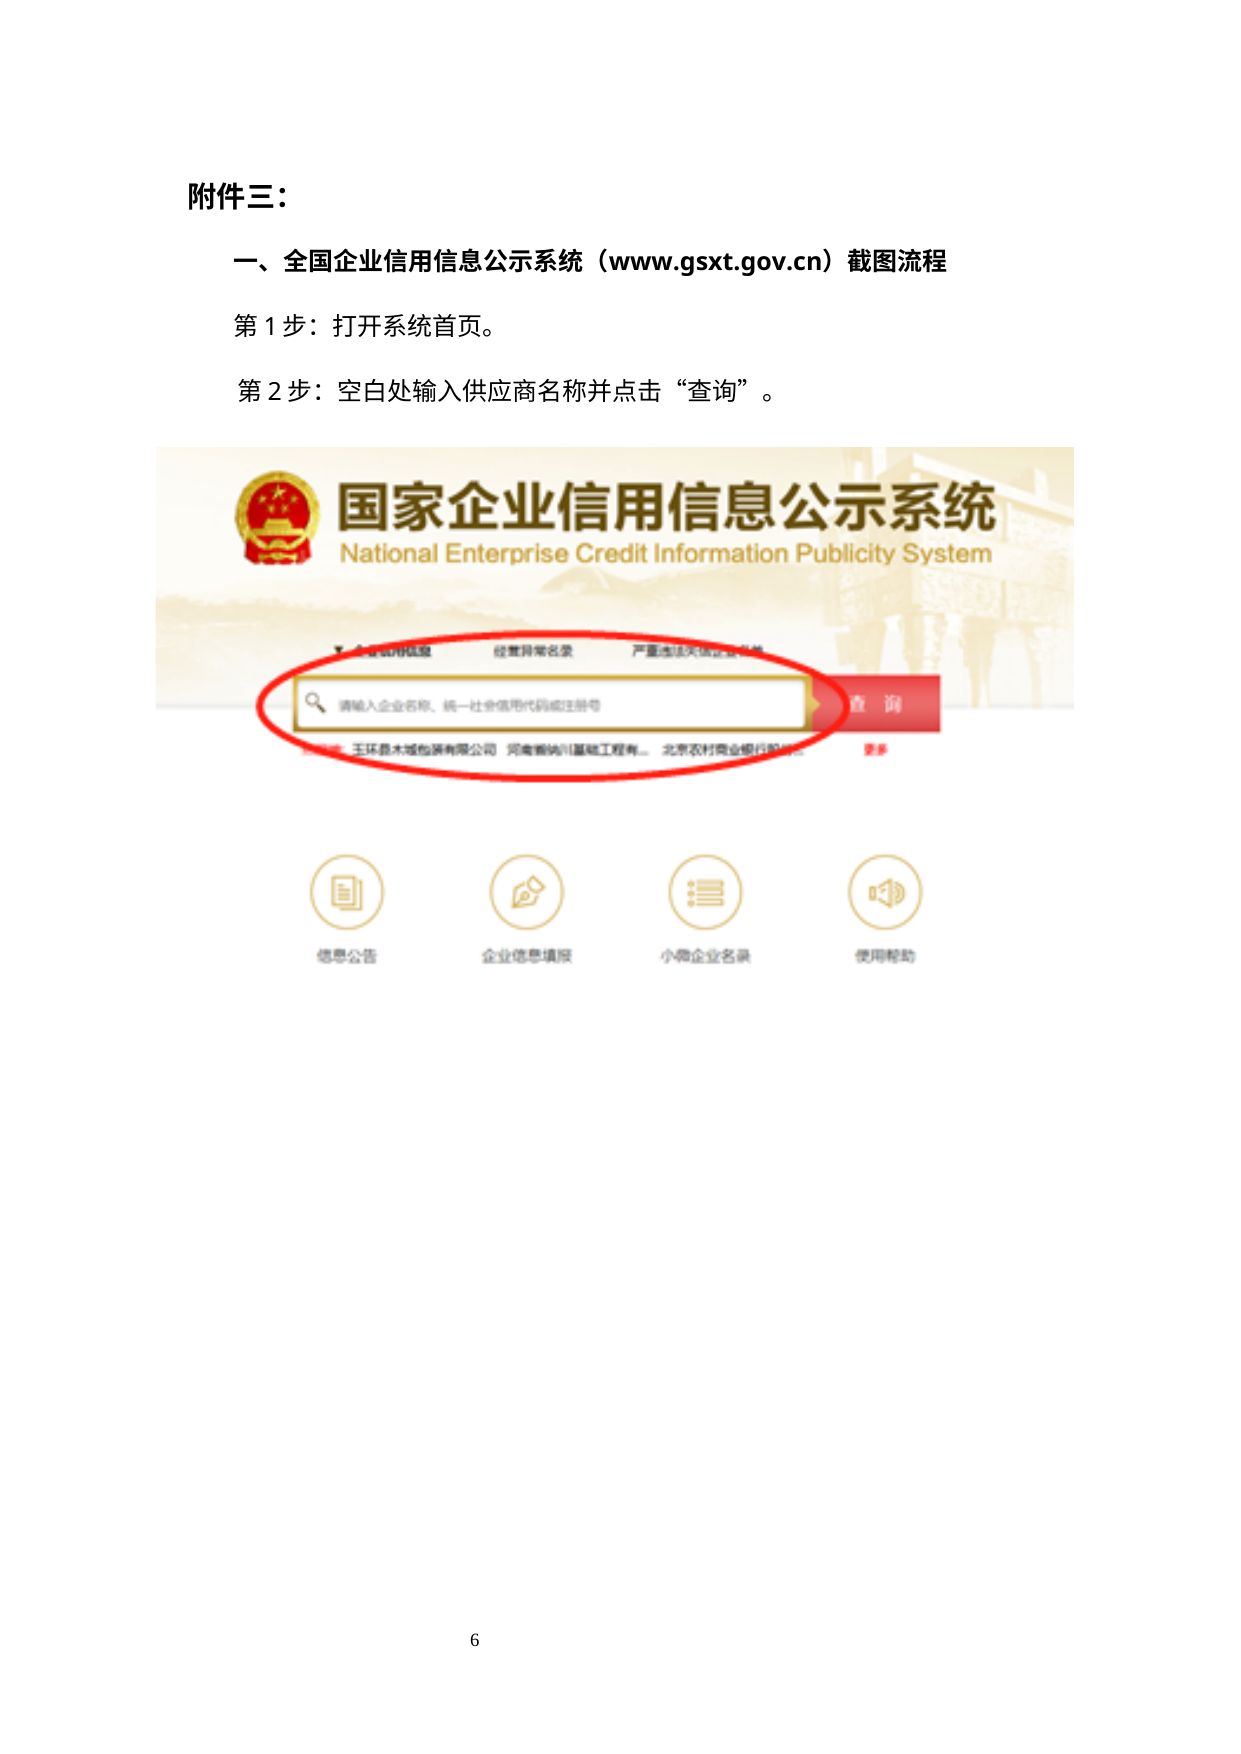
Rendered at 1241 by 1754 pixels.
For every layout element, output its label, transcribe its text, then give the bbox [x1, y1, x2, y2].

text 第2步：空白处输入供应商名称并点击“查询”。 [187, 357, 1053, 422]
text 一、全国企业信用信息公示系统（www.gsxt.gov.cn）截图流程 [187, 227, 1053, 292]
text 附件三： [187, 162, 1175, 227]
text 第1步：打开系统首页。 [187, 292, 1053, 357]
picture [155, 447, 1074, 1003]
